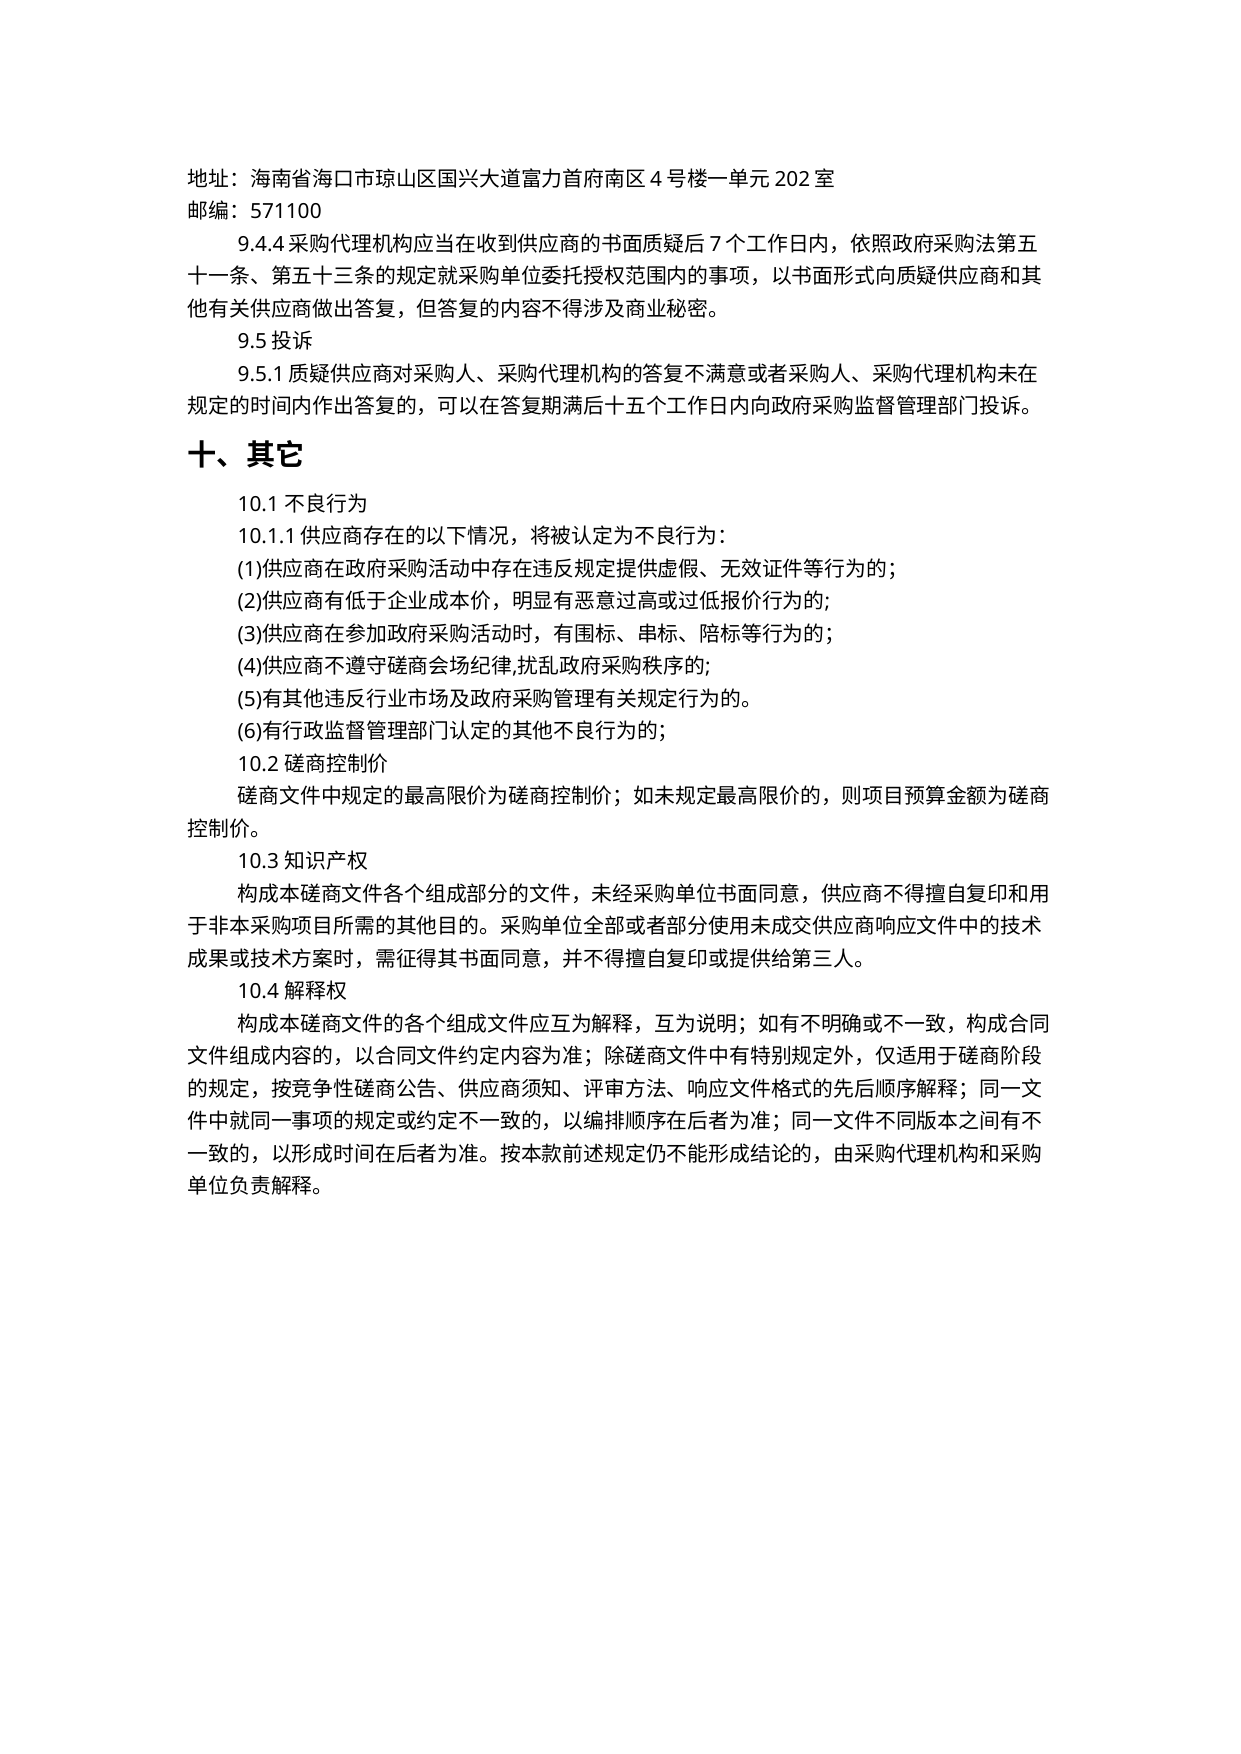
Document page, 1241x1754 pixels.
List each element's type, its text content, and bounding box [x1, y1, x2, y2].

text 10.1.1供应商存在的以下情况，将被认定为不良行为： [187, 519, 1053, 552]
text 地址：海南省海口市琼山区国兴大道富力首府南区4号楼一单元202室 [187, 162, 1053, 194]
text (4)供应商不遵守磋商会场纪律,扰乱政府采购秩序的; [187, 649, 1053, 682]
text (5)有其他违反行业市场及政府采购管理有关规定行为的。 [187, 682, 1053, 714]
text 十、其它 [187, 422, 1053, 487]
text 构成本磋商文件的各个组成文件应互为解释，互为说明；如有不明确或不一致，构成合同文件组成内容的，以合同文件约定内容为准；除磋商文件中有特别规定外，仅适用于磋商阶段的规定，按竞争性磋商公告、供应商须知、评审方法、响应文件格式的先后顺序解释；同一文件中就同一事项的规定或约定不一致的，以编排顺序在后者为准；同一文件不同版本之间有不一致的，以形成时间在后者为准。按本款前述规定仍不能形成结论的，由采购代理机构和采购单位负责解释。 [187, 1007, 1053, 1202]
text 10.1 不良行为 [187, 487, 1053, 519]
text (2)供应商有低于企业成本价，明显有恶意过高或过低报价行为的; [187, 584, 1053, 617]
text 磋商文件中规定的最高限价为磋商控制价；如未规定最高限价的，则项目预算金额为磋商控制价。 [187, 779, 1053, 844]
text 构成本磋商文件各个组成部分的文件，未经采购单位书面同意，供应商不得擅自复印和用于非本采购项目所需的其他目的。采购单位全部或者部分使用未成交供应商响应文件中的技术成果或技术方案时，需征得其书面同意，并不得擅自复印或提供给第三人。 [187, 877, 1053, 974]
text (6)有行政监督管理部门认定的其他不良行为的； [187, 714, 1053, 747]
text (3)供应商在参加政府采购活动时，有围标、串标、陪标等行为的； [187, 617, 1053, 649]
text 10.2 磋商控制价 [187, 747, 1053, 779]
text 邮编：571100 [187, 194, 1053, 227]
text 10.3 知识产权 [187, 844, 1053, 877]
text 9.5.1质疑供应商对采购人、采购代理机构的答复不满意或者采购人、采购代理机构未在规定的时间内作出答复的，可以在答复期满后十五个工作日内向政府采购监督管理部门投诉。 [187, 357, 1053, 422]
text (1)供应商在政府采购活动中存在违反规定提供虚假、无效证件等行为的； [187, 552, 1053, 584]
text 9.5投诉 [187, 324, 1053, 357]
text 10.4 解释权 [187, 974, 1053, 1007]
text 9.4.4采购代理机构应当在收到供应商的书面质疑后7个工作日内，依照政府采购法第五十一条、第五十三条的规定就采购单位委托授权范围内的事项，以书面形式向质疑供应商和其他有关供应商做出答复，但答复的内容不得涉及商业秘密。 [187, 227, 1053, 324]
